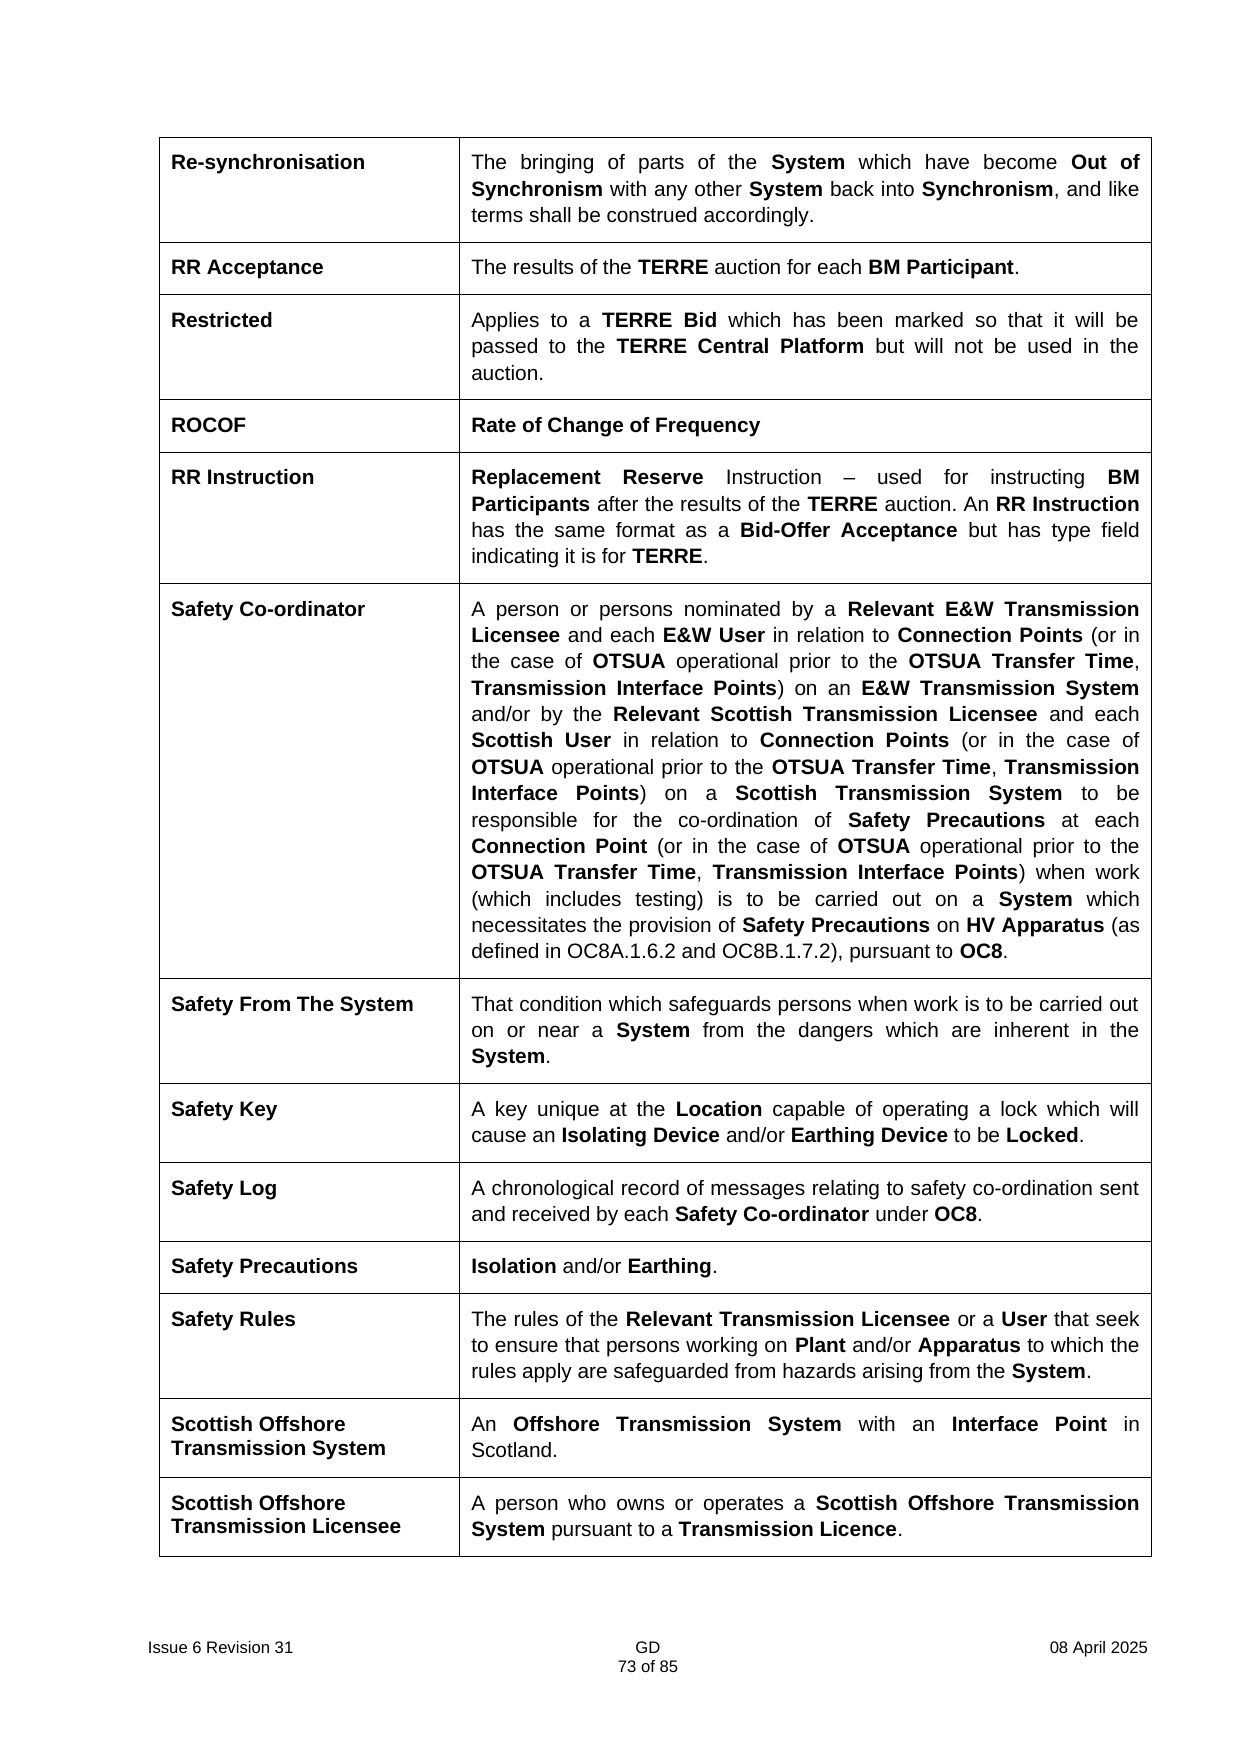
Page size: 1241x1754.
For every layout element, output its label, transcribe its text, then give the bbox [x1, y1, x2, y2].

table_cell A person who owns or operates a Scottish Offshore Transmission System pursuant to a Transmission Licence. [460, 1478, 1151, 1556]
table_cell Safety Rules [160, 1294, 459, 1398]
table_cell The results of the TERRE auction for each BM Participant. [460, 243, 1151, 294]
table_cell A chronological record of messages relating to safety co-ordination sent and received by each Safety Co-ordinator under OC8. [460, 1163, 1151, 1241]
table_cell Safety Key [160, 1084, 459, 1162]
table_cell RR Instruction [160, 453, 459, 583]
table_cell Safety Log [160, 1163, 459, 1241]
table_cell Restricted [160, 295, 459, 399]
table_cell A key unique at the Location capable of operating a lock which will cause an Isolating Device and/or Earthing Device to be Locked. [460, 1084, 1151, 1162]
table_cell Re-synchronisation [160, 138, 459, 242]
table_cell Scottish Offshore Transmission System [160, 1399, 459, 1477]
table_cell ROCOF [160, 400, 459, 452]
table_cell Applies to a TERRE Bid which has been marked so that it will be passed to the TERRE Central Platform but will not be used in the auction. [460, 295, 1151, 399]
table_cell Safety Precautions [160, 1242, 459, 1293]
table_cell RR Acceptance [160, 243, 459, 294]
table_cell Isolation and/or Earthing. [460, 1242, 1151, 1293]
table_cell That condition which safeguards persons when work is to be carried out on or near a System from the dangers which are inherent in the System. [460, 979, 1151, 1083]
table_cell Replacement Reserve Instruction – used for instructing BM Participants after the results of the TERRE auction. An RR Instruction has the same format as a Bid-Offer Acceptance but has type field indicating it is for TERRE. [460, 453, 1151, 583]
table_cell Safety Co-ordinator [160, 584, 459, 978]
table_cell The bringing of parts of the System which have become Out of Synchronism with any other System back into Synchronism, and like terms shall be construed accordingly. [460, 138, 1151, 242]
table_cell Scottish Offshore Transmission Licensee [160, 1478, 459, 1556]
table_cell A person or persons nominated by a Relevant E&W Transmission Licensee and each E&W User in relation to Connection Points (or in the case of OTSUA operational prior to the OTSUA Transfer Time, Transmission Interface Points) on an E&W Transmission System and/or by the Relevant Scottish Transmission Licensee and each Scottish User in relation to Connection Points (or in the case of OTSUA operational prior to the OTSUA Transfer Time, Transmission Interface Points) on a Scottish Transmission System to be responsible for the co-ordination of Safety Precautions at each Connection Point (or in the case of OTSUA operational prior to the OTSUA Transfer Time, Transmission Interface Points) when work (which includes testing) is to be carried out on a System which necessitates the provision of Safety Precautions on HV Apparatus (as defined in OC8A.1.6.2 and OC8B.1.7.2), pursuant to OC8. [460, 584, 1151, 978]
table_cell An Offshore Transmission System with an Interface Point in Scotland. [460, 1399, 1151, 1477]
table_cell The rules of the Relevant Transmission Licensee or a User that seek to ensure that persons working on Plant and/or Apparatus to which the rules apply are safeguarded from hazards arising from the System. [460, 1294, 1151, 1398]
table_cell Rate of Change of Frequency [460, 400, 1151, 452]
table_cell Safety From The System [160, 979, 459, 1083]
